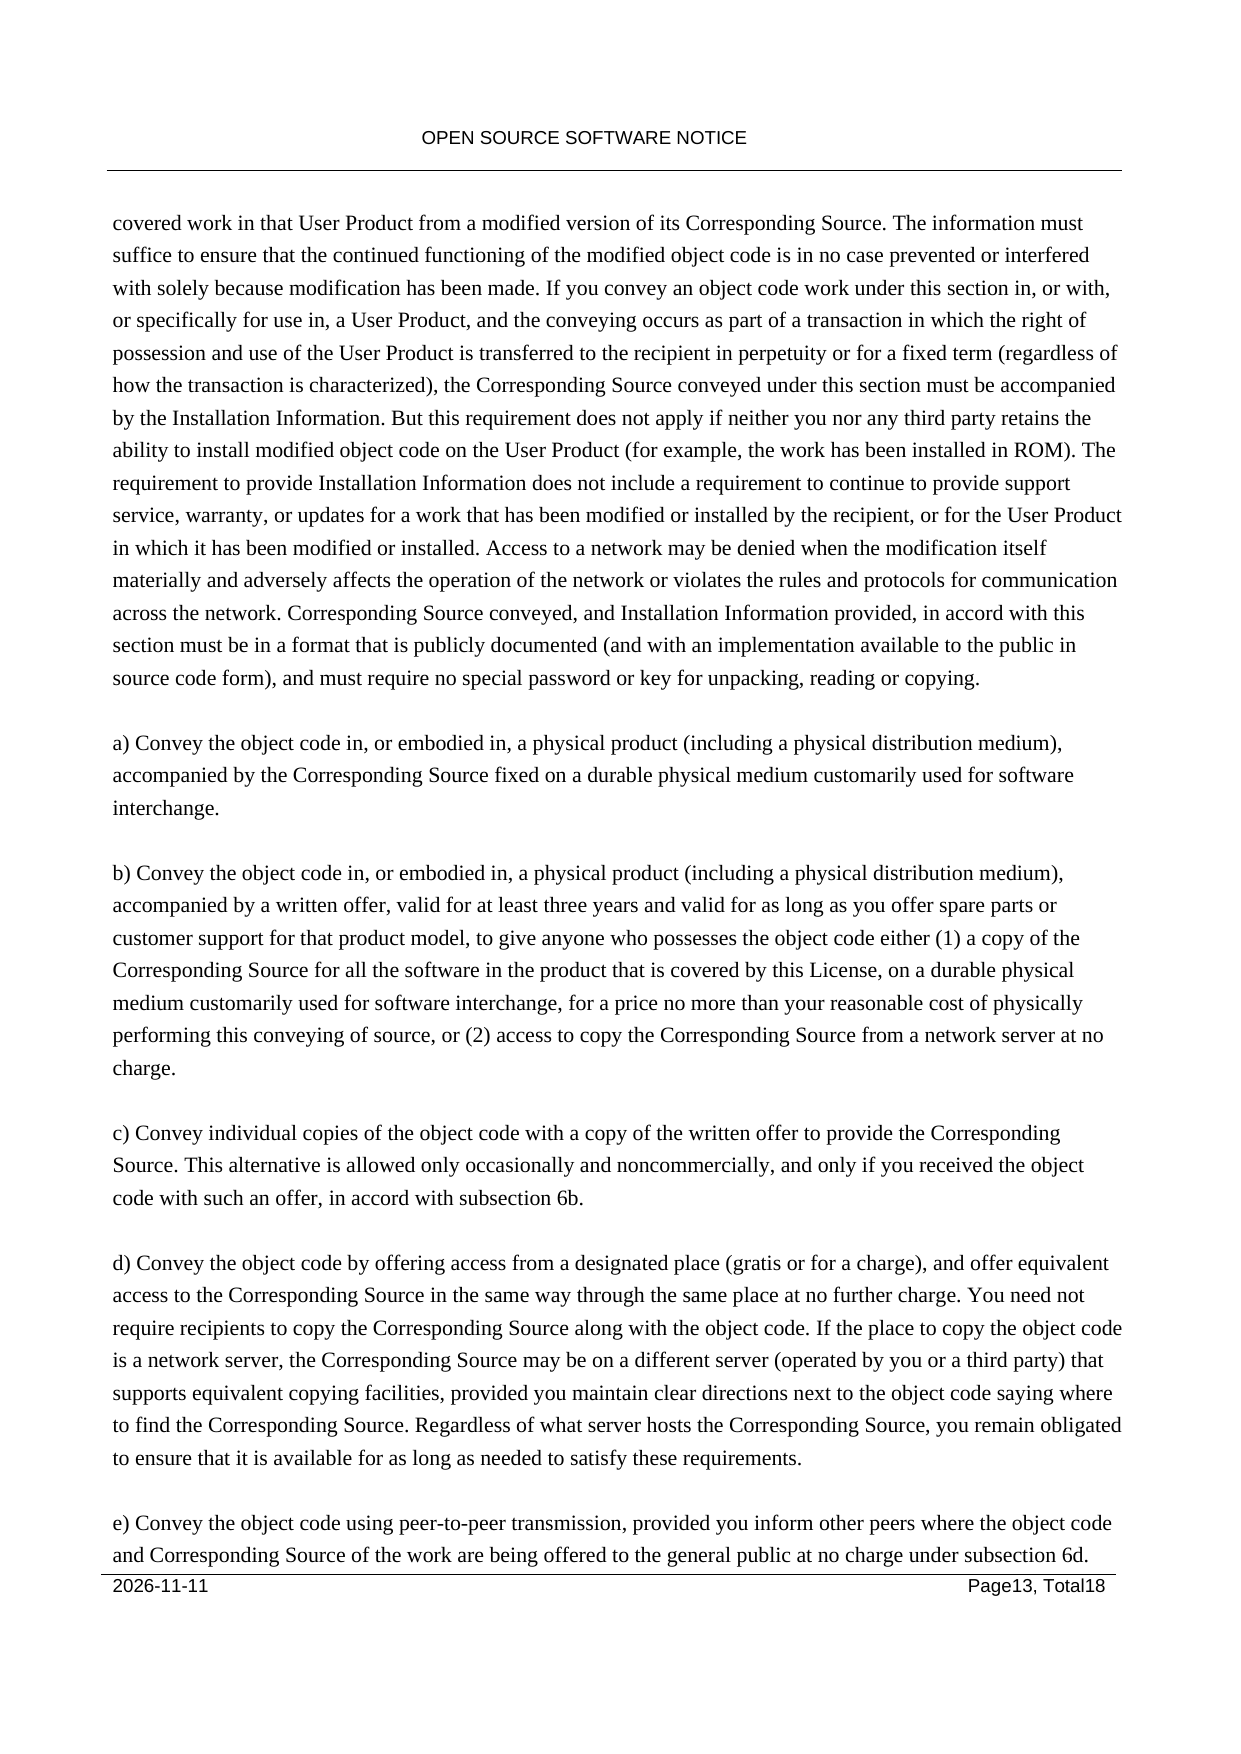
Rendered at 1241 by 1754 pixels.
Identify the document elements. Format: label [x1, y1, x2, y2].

text [112, 206, 1128, 1571]
